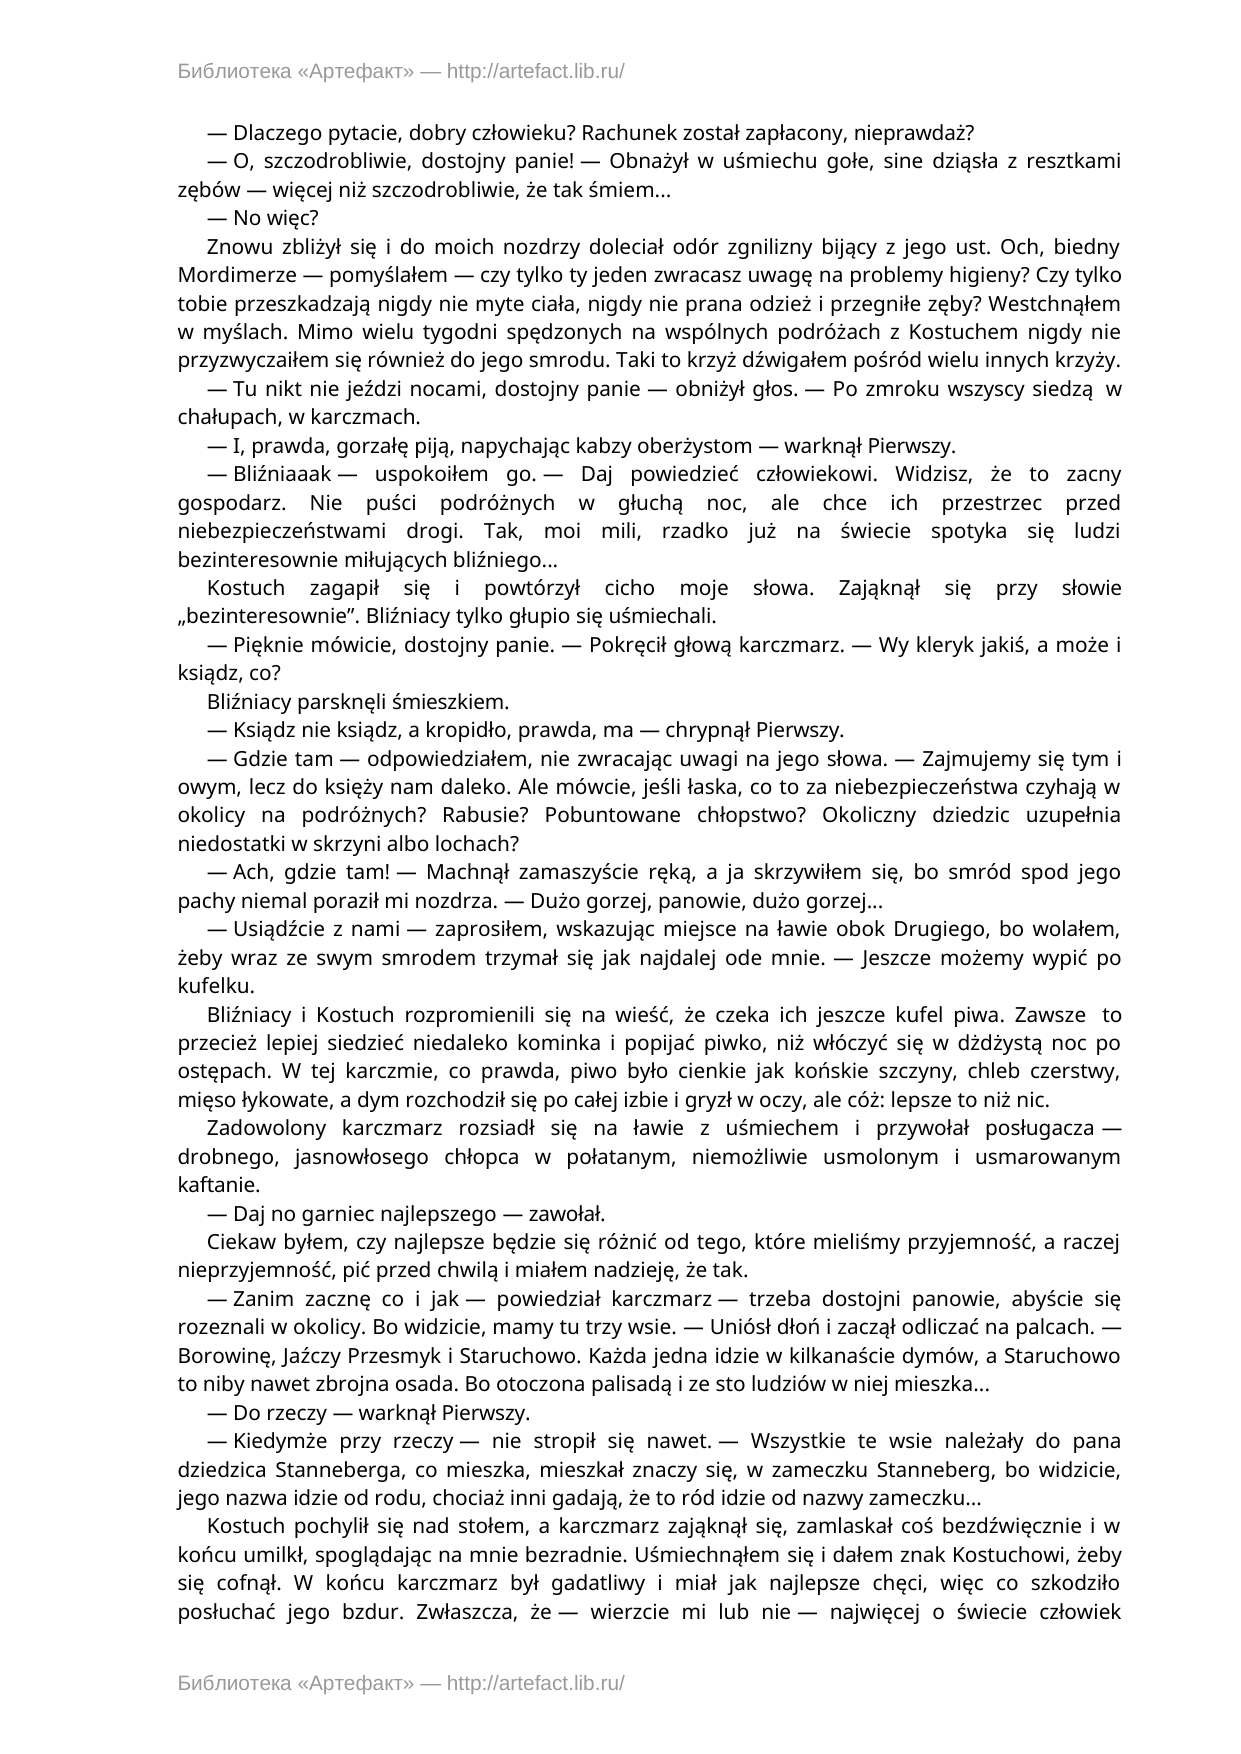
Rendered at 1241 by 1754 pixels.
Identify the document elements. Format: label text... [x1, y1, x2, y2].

text — Pięknie mówicie, dostojny panie. — Pokręcił głową karczmarz. — Wy kleryk jakiś, a może i ksiądz, co? [177, 630, 1122, 687]
text Bliźniacy parsknęli śmieszkiem. [177, 687, 1122, 715]
text Bliźniacy i Kostuch rozpromienili się na wieść, że czeka ich jeszcze kufel piwa. Zawsze to przecież lepiej siedzieć niedaleko kominka i popijać piwko, niż włóczyć się w dżdżystą noc po ostępach. W tej karczmie, co prawda, piwo było cienkie jak końskie szczyny, chleb czerstwy, mięso łykowate, a dym rozchodził się po całej izbie i gryzł w oczy, ale cóż: lepsze to niż nic. [177, 1000, 1122, 1113]
text — Gdzie tam — odpowiedziałem, nie zwracając uwagi na jego słowa. — Zajmujemy się tym i owym, lecz do księży nam daleko. Ale mówcie, jeśli łaska, co to za niebezpieczeństwa czyhają w okolicy na podróżnych? Rabusie? Pobuntowane chłopstwo? Okoliczny dziedzic uzupełnia niedostatki w skrzyni albo lochach? [177, 744, 1122, 857]
text — Daj no garniec najlepszego — zawołał. [177, 1199, 1122, 1227]
text Ciekaw byłem, czy najlepsze będzie się różnić od tego, które mieliśmy przyjemność, a raczej nieprzyjemność, pić przed chwilą i miałem nadzieję, że tak. [177, 1227, 1122, 1284]
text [177, 1512, 1122, 1625]
text — I, prawda, gorzałę piją, napychając kabzy oberżystom — warknął Pierwszy. [177, 431, 1122, 459]
text Kostuch zagapił się i powtórzył cicho moje słowa. Zająknął się przy słowie „bezinteresownie”. Bliźniacy tylko głupio się uśmiechali. [177, 573, 1122, 630]
text — Zanim zacznę co i jak — powiedział karczmarz — trzeba dostojni panowie, abyście się rozeznali w okolicy. Bo widzicie, mamy tu trzy wsie. — Uniósł dłoń i zaczął odliczać na palcach. — Borowinę, Jaźczy Przesmyk i Staruchowo. Każda jedna idzie w kilkanaście dymów, a Staruchowo to niby nawet zbrojna osada. Bo otoczona palisadą i ze sto ludziów w niej mieszka... [177, 1284, 1122, 1398]
text Zadowolony karczmarz rozsiadł się na ławie z uśmiechem i przywołał posługacza — drobnego, jasnowłosego chłopca w połatanym, niemożliwie usmolonym i usmarowanym kaftanie. [177, 1113, 1122, 1199]
text — Ach, gdzie tam! — Machnął zamaszyście ręką, a ja skrzywiłem się, bo smród spod jego pachy niemal poraził mi nozdrza. — Dużo gorzej, panowie, dużo gorzej... [177, 857, 1122, 914]
text — O, szczodrobliwie, dostojny panie! — Obnażył w uśmiechu gołe, sine dziąsła z resztkami zębów — więcej niż szczodrobliwie, że tak śmiem... [177, 147, 1122, 203]
text — Kiedymże przy rzeczy — nie stropił się nawet. — Wszystkie te wsie należały do pana dziedzica Stanneberga, co mieszka, mieszkał znaczy się, w zameczku Stanneberg, bo widzicie, jego nazwa idzie od rodu, chociaż inni gadają, że to ród idzie od nazwy zameczku... [177, 1426, 1122, 1512]
text — Bliźniaaak — uspokoiłem go. — Daj powiedzieć człowiekowi. Widzisz, że to zacny gospodarz. Nie puści podróżnych w głuchą noc, ale chce ich przestrzec przed niebezpieczeństwami drogi. Tak, moi mili, rzadko już na świecie spotyka się ludzi bezinteresownie miłujących bliźniego... [177, 459, 1122, 573]
text — Usiądźcie z nami — zaprosiłem, wskazując miejsce na ławie obok Drugiego, bo wolałem, żeby wraz ze swym smrodem trzymał się jak najdalej ode mnie. — Jeszcze możemy wypić po kufelku. [177, 914, 1122, 1000]
text — Tu nikt nie jeździ nocami, dostojny panie — obniżył głos. — Po zmroku wszyscy siedzą w chałupach, w karczmach. [177, 374, 1122, 431]
text — No więc? [177, 203, 1122, 232]
text — Ksiądz nie ksiądz, a kropidło, prawda, ma — chrypnął Pierwszy. [177, 715, 1122, 744]
text Znowu zbliżył się i do moich nozdrzy doleciał odór zgnilizny bijący z jego ust. Och, biedny Mordimerze — pomyślałem — czy tylko ty jeden zwracasz uwagę na problemy higieny? Czy tylko tobie przeszkadzają nigdy nie myte ciała, nigdy nie prana odzież i przegniłe zęby? Westchnąłem w myślach. Mimo wielu tygodni spędzonych na wspólnych podróżach z Kostuchem nigdy nie przyzwyczaiłem się również do jego smrodu. Taki to krzyż dźwigałem pośród wielu innych krzyży. [177, 232, 1122, 374]
text — Do rzeczy — warknął Pierwszy. [177, 1398, 1122, 1426]
text — Dlaczego pytacie, dobry człowieku? Rachunek został zapłacony, nieprawdaż? [177, 118, 1122, 147]
